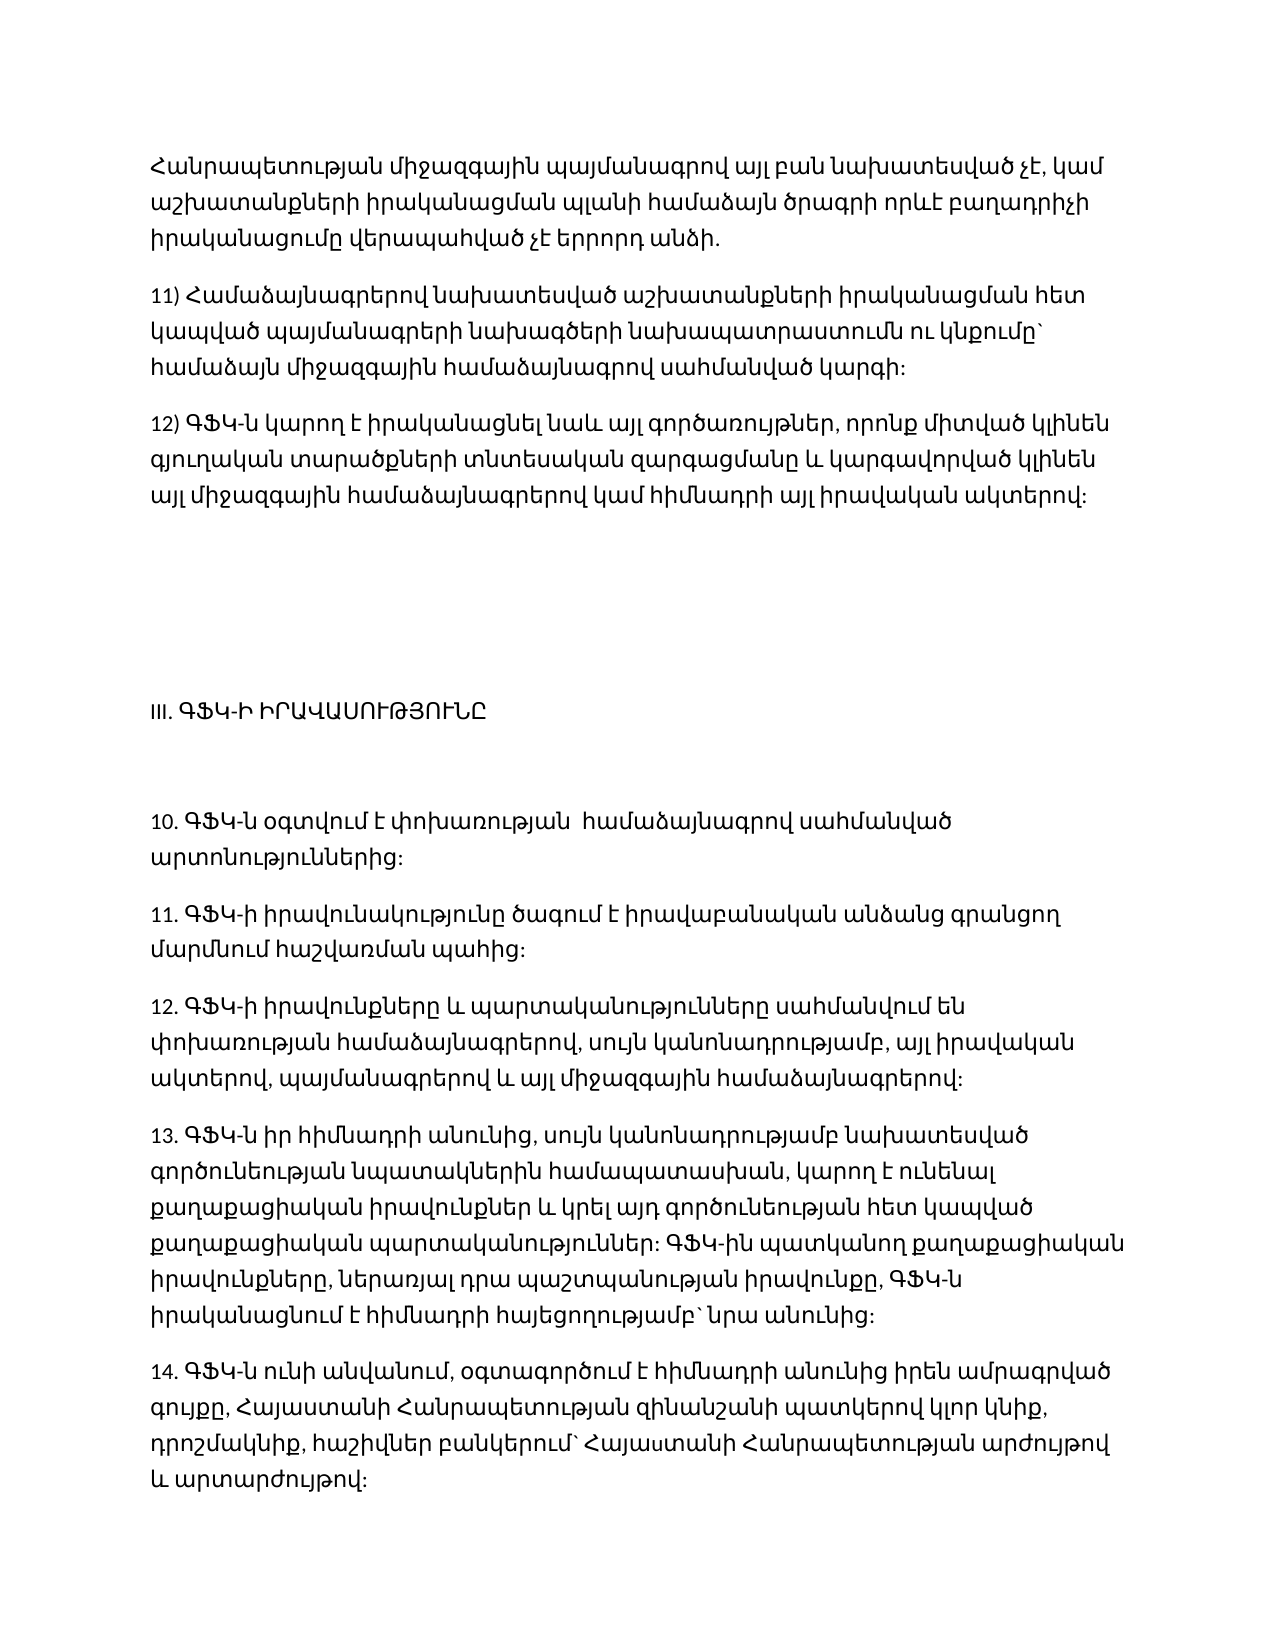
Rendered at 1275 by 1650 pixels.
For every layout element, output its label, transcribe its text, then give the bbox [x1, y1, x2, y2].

text 11. ԳՖԿ-ի իրավունակությունը ծագում է իրավաբանական անձանց գրանցող մարմնում հաշվառման պահից: [150, 897, 1125, 965]
text 14. ԳՖԿ-ն ունի անվանում, օգտագործում է հիմնադրի անունից իրեն ամրագրված գույքը, Հայաստանի Հանրապետության զինանշանի պատկերով կլոր կնիք, դրոշմակնիք, հաշիվներ բանկերում` Հայաuտանի Հանրապետության արժույթով և արտարժույթով: [150, 1355, 1125, 1494]
text III. ԳՖԿ-Ի ԻՐԱՎԱՍՈՒԹՅՈՒՆԸ [150, 695, 1125, 726]
text 13. ԳՖԿ-ն իր հիմնադրի անունից, սույն կանոնադրությամբ նախատեսված գործունեության նպատակներին համապատասխան, կարող է ունենալ քաղաքացիական իրավունքներ և կրել այդ գործունեության հետ կապված քաղաքացիական պարտականություններ: ԳՖԿ-ին պատկանող քաղաքացիական իրավունքները, ներառյալ դրա պաշտպանության իրավունքը, ԳՖԿ-ն իրականացնում է հիմնադրի հայեցողությամբ` նրա անունից: [150, 1119, 1125, 1330]
text 12. ԳՖԿ-ի իրավունքները և պարտականությունները սահմանվում են փոխառության համաձայնագրերով, սույն կանոնադրությամբ, այլ իրավական ակտերով, պայմանագրերով և այլ միջազգային համաձայնագրերով: [150, 990, 1125, 1093]
text 11) Համաձայնագրերով նախատեսված աշխատանքների իրականացման հետ կապված պայմանագրերի նախագծերի նախապատրաստումն ու կնքումը` համաձայն միջազգային համաձայնագրով սահմանված կարգի: [150, 279, 1125, 382]
text 10. ԳՖԿ-ն օգտվում է փոխառության համաձայնագրով սահմանված արտոնություններից: [150, 805, 1125, 872]
text 12) ԳՖԿ-ն կարող է իրականացնել նաև այլ գործառույթներ, որոնք միտված կլինեն գյուղական տարածքների տնտեսական զարգացմանը և կարգավորված կլինեն այլ միջազգային համաձայնագրերով կամ հիմնադրի այլ իրավական ակտերով: [150, 407, 1125, 510]
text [150, 150, 1125, 253]
